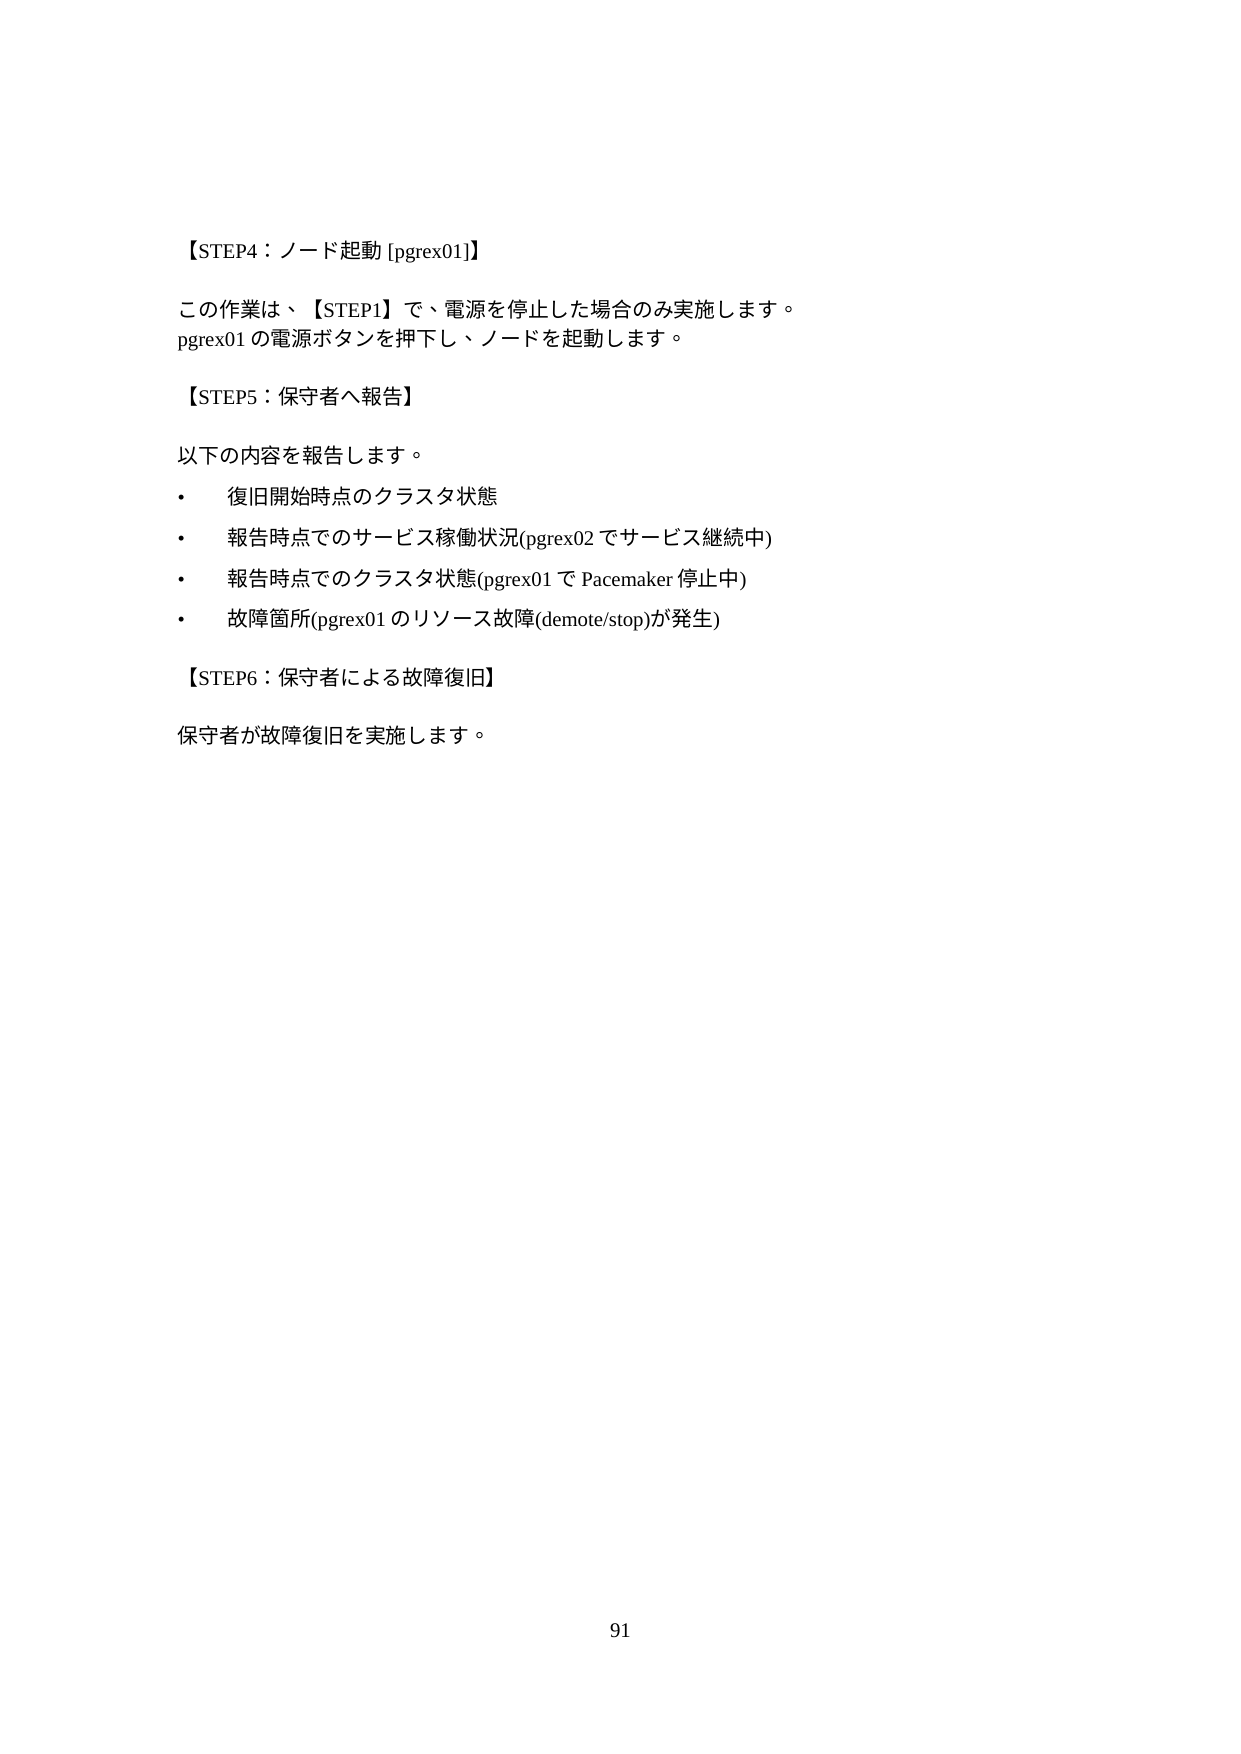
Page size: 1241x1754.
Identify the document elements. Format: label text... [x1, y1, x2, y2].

list 故障箇所(pgrex01のリソース故障(demote/stop)が発生) [177, 604, 1063, 633]
text 【STEP6：保守者による故障復旧】 [177, 662, 1054, 691]
list 報告時点でのサービス稼働状況(pgrex02でサービス継続中) [177, 523, 1063, 551]
list 復旧開始時点のクラスタ状態 [177, 482, 1063, 510]
text 【STEP4：ノード起動 [pgrex01]】 [177, 236, 1054, 265]
text 以下の内容を報告します。 [177, 440, 1054, 469]
list 報告時点でのクラスタ状態(pgrex01でPacemaker停止中) [177, 564, 1063, 592]
text 【STEP5：保守者へ報告】 [177, 382, 1054, 411]
text 保守者が故障復旧を実施します。 [177, 721, 1054, 750]
text この作業は、【STEP1】で、電源を停止した場合のみ実施します。 [177, 294, 1054, 323]
text pgrex01の電源ボタンを押下し、ノードを起動します。 [177, 323, 1054, 353]
